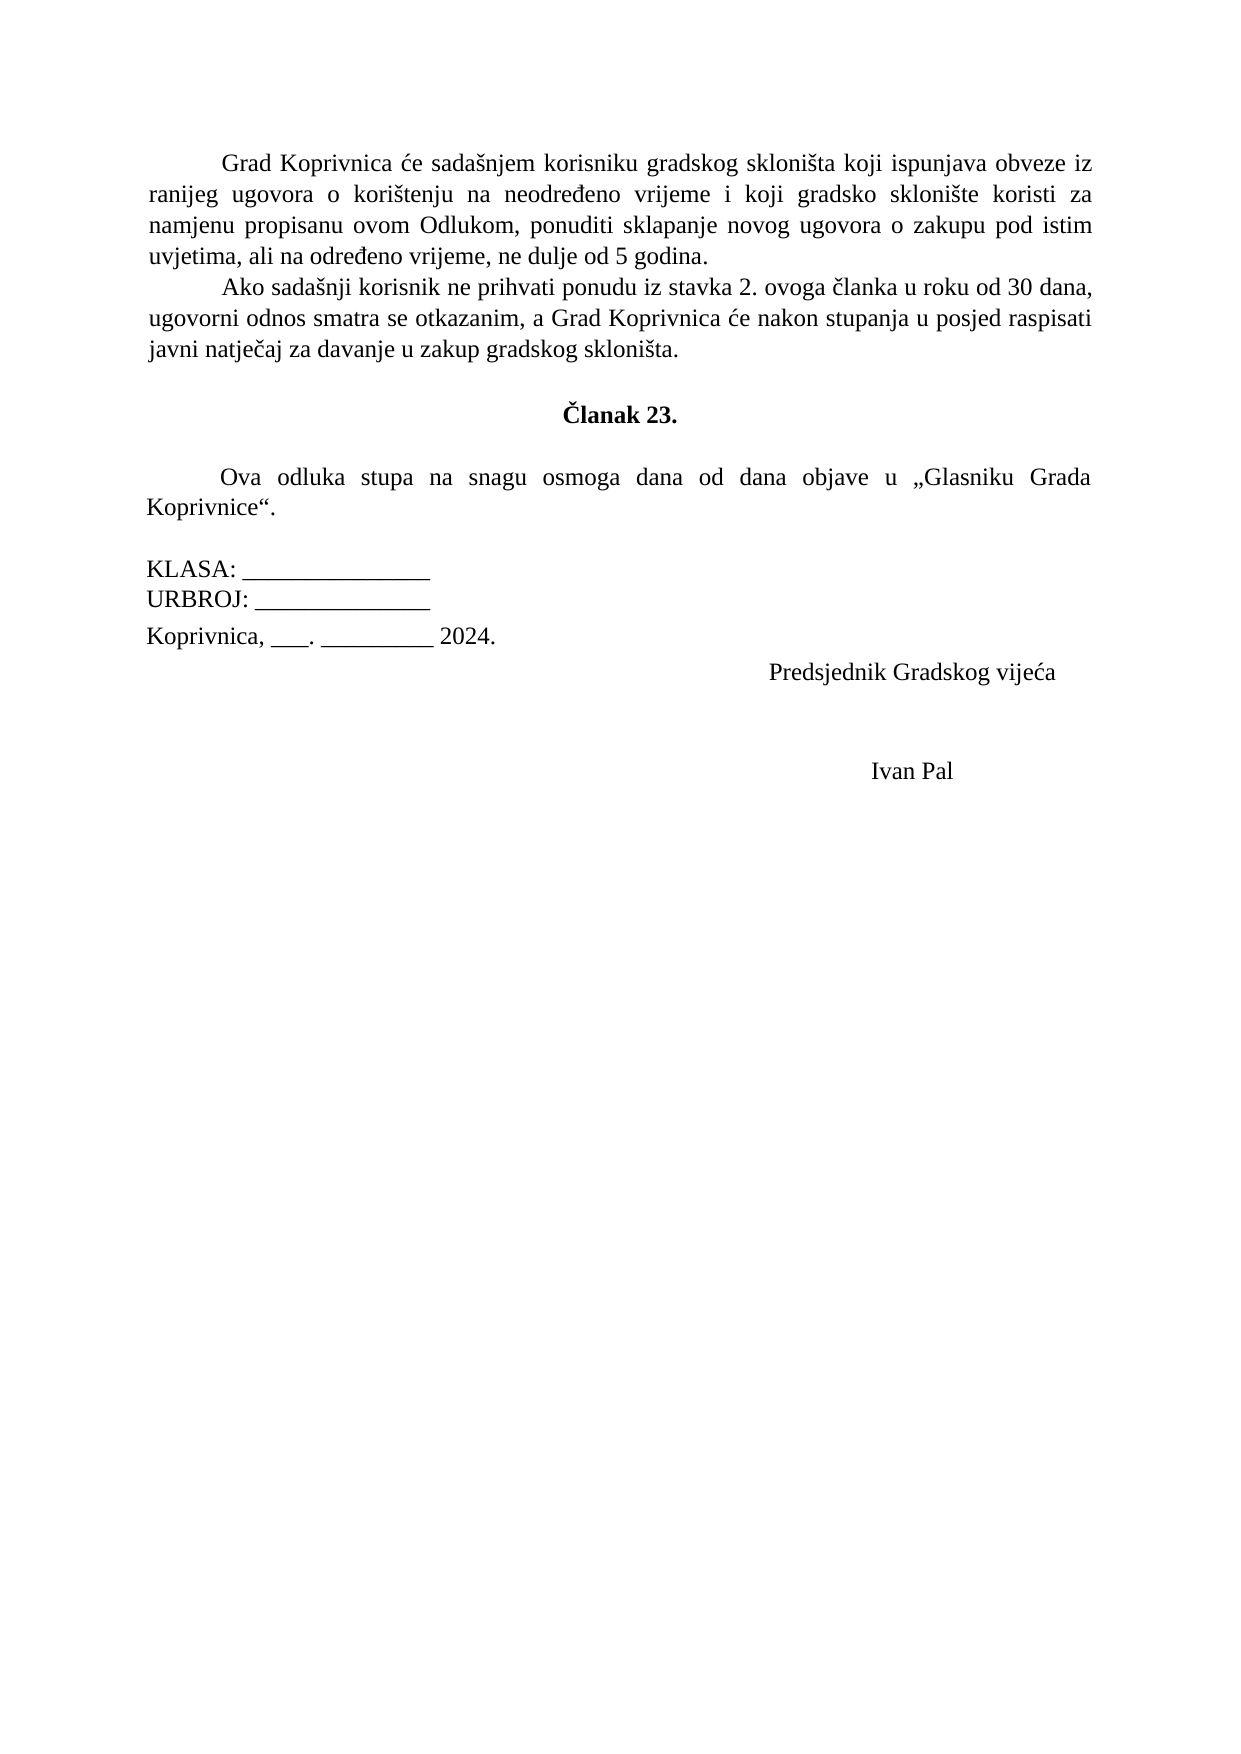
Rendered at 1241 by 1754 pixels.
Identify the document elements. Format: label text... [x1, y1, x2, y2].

text Članak 23. [148, 400, 1092, 429]
text URBROJ: ______________ [146, 584, 504, 613]
text Predsjednik Gradskog vijeća [146, 657, 1093, 686]
text KLASA: _______________ [146, 554, 1093, 583]
text Ova odluka stupa na snagu osmoga dana od dana objave u „Glasniku Grada Koprivnice“. [146, 462, 1093, 521]
text Ivan Pal [146, 756, 1093, 785]
text Grad Koprivnica će sadašnjem korisniku gradskog skloništa koji ispunjava obveze iz ranijeg ugovora o korištenju na neodređeno vrijeme i koji gradsko sklonište koristi za namjenu propisanu ovom Odlukom, ponuditi sklapanje novog ugovora o zakupu pod istim uvjetima, ali na određeno vrijeme, ne dulje od 5 godina. [149, 148, 1093, 269]
text Ako sadašnji korisnik ne prihvati ponudu iz stavka 2. ovoga članka u roku od 30 dana, ugovorni odnos smatra se otkazanim, a Grad Koprivnica će nakon stupanja u posjed raspisati javni natječaj za davanje u zakup gradskog skloništa. [149, 272, 1093, 363]
text Koprivnica, ___. _________ 2024. [146, 621, 504, 649]
